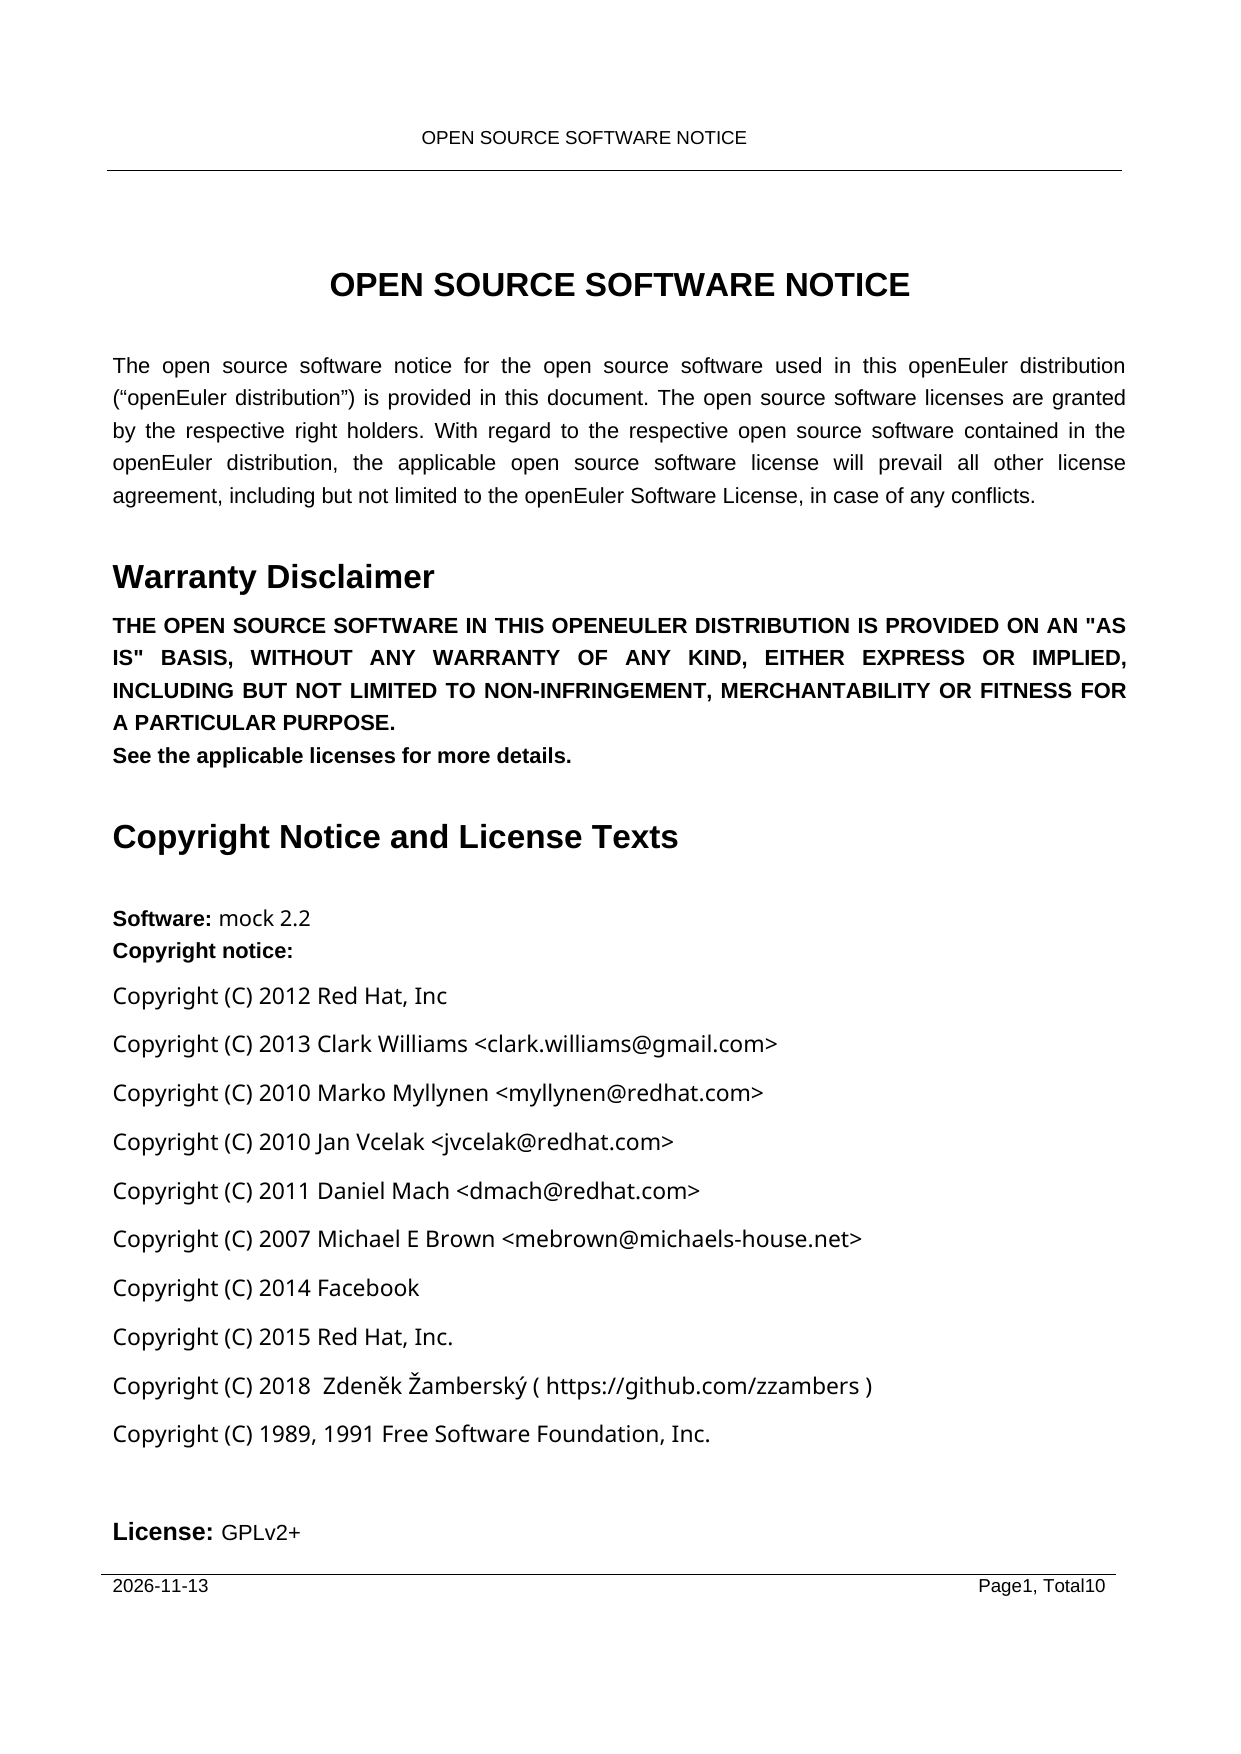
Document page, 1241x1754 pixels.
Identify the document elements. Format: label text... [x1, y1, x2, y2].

text Copyright (C) 2012 Red Hat, Inc Copyright (C) 2013 Clark Williams <clark.williams@gmail.com> Copyright (C) 2010 Marko Myllynen <myllynen@redhat.com> Copyright (C) 2010 Jan Vcelak <jvcelak@redhat.com> Copyright (C) 2011 Daniel Mach <dmach@redhat.com> Copyright (C) 2007 Michael E Brown <mebrown@michaels-house.net> Copyright (C) 2014 Facebook Copyright (C) 2015 Red Hat, Inc. Copyright (C) 2018 Zdeněk Žamberský ( https://github.com/zzambers ) Copyright (C) 1989, 1991 Free Software Foundation, Inc. [112, 979, 1128, 1499]
text Warranty Disclaimer [112, 544, 1128, 609]
text OPEN SOURCE SOFTWARE NOTICE [112, 251, 1128, 316]
text Copyright Notice and License Texts [112, 804, 1128, 869]
text Software: mock 2.2 [112, 901, 1128, 934]
text Copyright notice: [112, 934, 1128, 966]
text The open source software notice for the open source software used in this openEuler distribution (“openEuler distribution”) is provided in this document. The open source software licenses are granted by the respective right holders. With regard to the respective open source software contained in the openEuler distribution, the applicable open source software license will prevail all other license agreement, including but not limited to the openEuler Software License, in case of any conflicts. [112, 349, 1128, 511]
text License: GPLv2+ [112, 1515, 1128, 1548]
text THE OPEN SOURCE SOFTWARE IN THIS OPENEULER DISTRIBUTION IS PROVIDED ON AN "AS IS" BASIS, WITHOUT ANY WARRANTY OF ANY KIND, EITHER EXPRESS OR IMPLIED, INCLUDING BUT NOT LIMITED TO NON-INFRINGEMENT, MERCHANTABILITY OR FITNESS FOR A PARTICULAR PURPOSE. See the applicable licenses for more details. [112, 609, 1128, 771]
